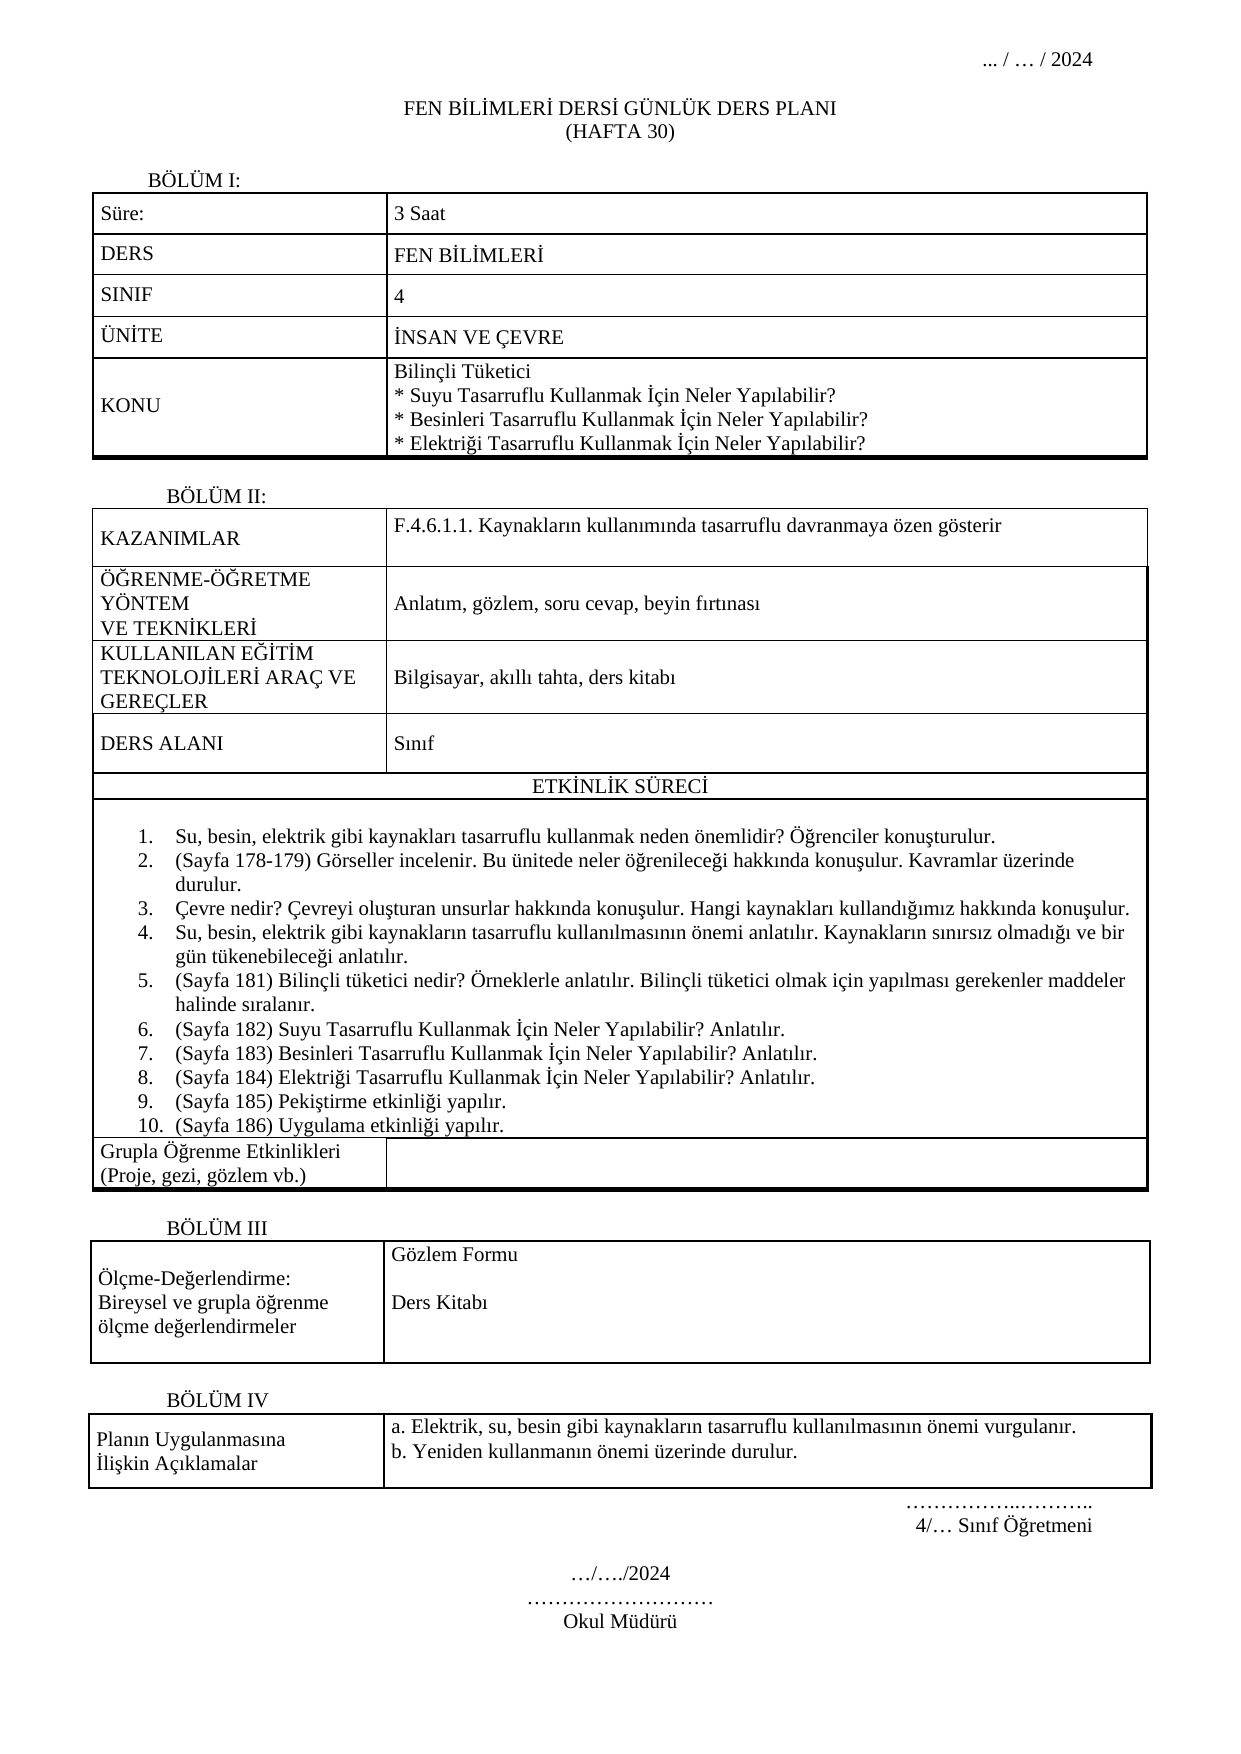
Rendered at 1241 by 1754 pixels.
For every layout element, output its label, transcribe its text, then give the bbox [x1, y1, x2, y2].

table_cell Grupla Öğrenme Etkinlikleri (Proje, gezi, gözlem vb.) [94, 1138, 386, 1187]
table_header F.4.6.1.1. Kaynakların kullanımında tasarruflu davranmaya özen gösterir [387, 509, 1147, 566]
table_cell İNSAN VE ÇEVRE [388, 317, 1146, 357]
table_cell 4 [388, 275, 1146, 316]
text ……………………… [148, 1585, 1092, 1609]
text …/…./2024 [148, 1561, 1092, 1585]
text 4/… Sınıf Öğretmeni [148, 1513, 1092, 1537]
table_header 3 Saat [388, 194, 1146, 233]
table_cell Bilinçli Tüketici * Suyu Tasarruflu Kullanmak İçin Neler Yapılabilir? * Besinleri Tasarruflu Kullanmak İçin Neler Yapılabilir? * Elektriği Tasarruflu Kullanmak İçin Neler Yapılabilir? [388, 359, 1146, 455]
text Okul Müdürü [148, 1609, 1092, 1633]
text (HAFTA 30) [148, 119, 1092, 143]
table_cell ÜNİTE [94, 317, 386, 357]
subtitle BÖLÜM IV [148, 1388, 1092, 1412]
table_cell ÖĞRENME-ÖĞRETME YÖNTEM VE TEKNİKLERİ [93, 567, 386, 639]
table_header Planın Uygulanmasına İlişkin Açıklamalar [90, 1415, 383, 1487]
table_header Gözlem Formu Ders Kitabı [385, 1242, 1149, 1362]
table_cell Bilgisayar, akıllı tahta, ders kitabı [387, 641, 1146, 713]
text ... / … / 2024 [148, 47, 1092, 71]
table_cell Anlatım, gözlem, soru cevap, beyin fırtınası [387, 567, 1146, 639]
table_cell FEN BİLİMLERİ [388, 235, 1146, 274]
text ……………..……….. [148, 1489, 1092, 1513]
table_cell SINIF [94, 275, 386, 316]
text BÖLÜM II: [148, 484, 1092, 508]
table_cell Sınıf [387, 714, 1146, 772]
table_header Süre: [94, 194, 386, 233]
table_header Ölçme-Değerlendirme: Bireysel ve grupla öğrenme ölçme değerlendirmeler [92, 1242, 383, 1362]
text FEN BİLİMLERİ DERSİ GÜNLÜK DERS PLANI [148, 95, 1092, 119]
table_header KAZANIMLAR [93, 509, 386, 566]
text BÖLÜM I: [148, 168, 1092, 192]
table_cell DERS ALANI [94, 714, 386, 772]
table_cell ETKİNLİK SÜRECİ [94, 774, 1146, 798]
table_cell KULLANILAN EĞİTİM TEKNOLOJİLERİ ARAÇ VE GEREÇLER [93, 641, 386, 713]
table_cell Su, besin, elektrik gibi kaynakları tasarruflu kullanmak neden önemlidir? Öğrenciler konuşturulur. (Sayfa 178-179) Görseller incelenir. Bu ünitede neler öğrenileceği hakkında konuşulur. Kavramlar üzerinde durulur. Çevre nedir? Çevreyi oluşturan unsurlar hakkında konuşulur. Hangi kaynakları kullandığımız hakkında konuşulur. Su, besin, elektrik gibi kaynakların tasarruflu kullanılmasının önemi anlatılır. Kaynakların sınırsız olmadığı ve bir gün tükenebileceği anlatılır. (Sayfa 181) Bilinçli tüketici nedir? Örneklerle anlatılır. Bilinçli tüketici olmak için yapılması gerekenler maddeler halinde sıralanır. (Sayfa 182) Suyu Tasarruflu Kullanmak İçin Neler Yapılabilir? Anlatılır. (Sayfa 183) Besinleri Tasarruflu Kullanmak İçin Neler Yapılabilir? Anlatılır. (Sayfa 184) Elektriği Tasarruflu Kullanmak İçin Neler Yapılabilir? Anlatılır. (Sayfa 185) Pekiştirme etkinliği yapılır. (Sayfa 186) Uygulama etkinliği yapılır. [94, 800, 1146, 1137]
table_cell KONU [94, 359, 386, 455]
table_cell DERS [94, 235, 386, 274]
table_cell [387, 1139, 1146, 1187]
table_header a. Elektrik, su, besin gibi kaynakların tasarruflu kullanılmasının önemi vurgulanır. b. Yeniden kullanmanın önemi üzerinde durulur. [385, 1415, 1150, 1487]
subtitle BÖLÜM III [148, 1216, 1092, 1240]
